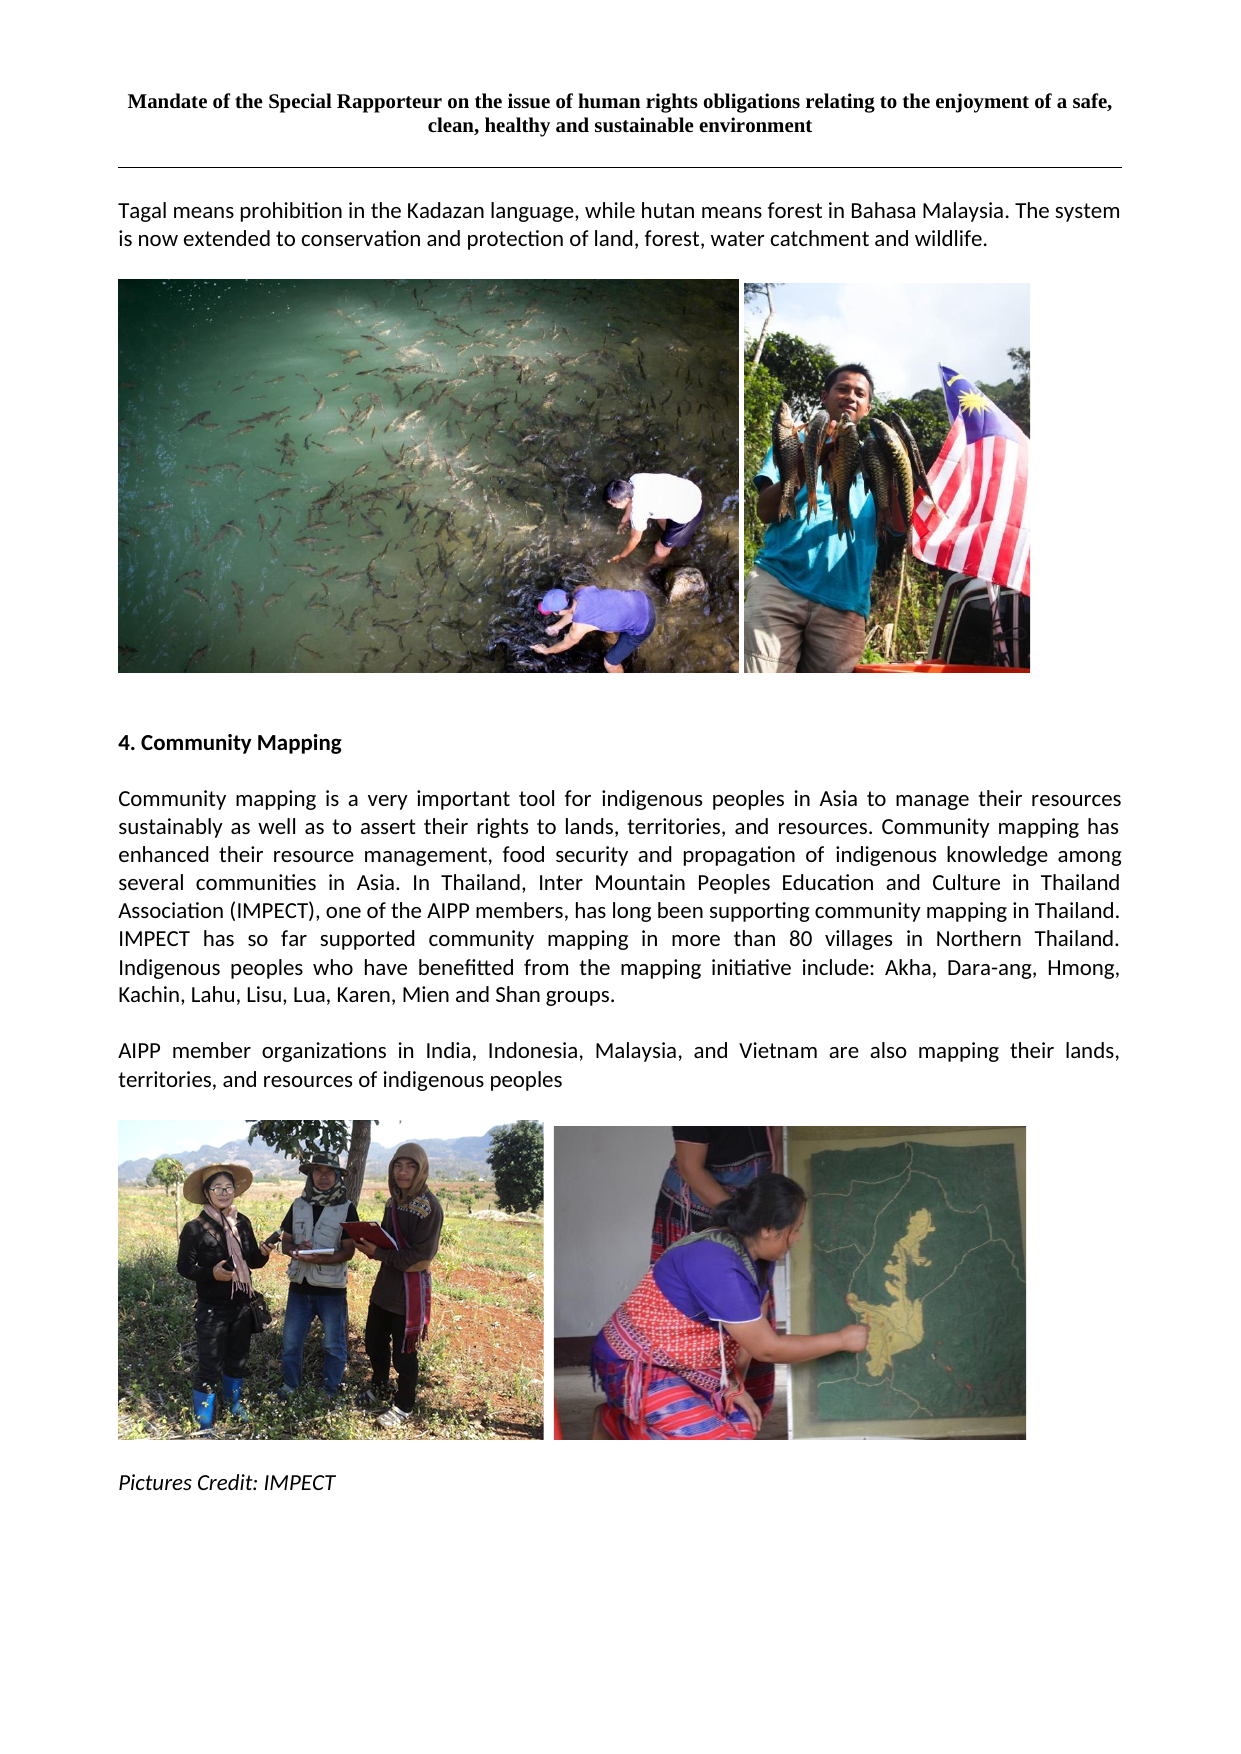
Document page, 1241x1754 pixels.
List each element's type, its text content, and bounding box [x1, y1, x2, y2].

text Tagal means prohibition in the Kadazan language, while hutan means forest in Bahasa Malaysia. The system is now extended to conservation and protection of land, forest, water catchment and wildlife. [118, 196, 1122, 252]
text Pictures Credit: IMPECT [118, 1468, 1122, 1496]
picture [744, 283, 1031, 673]
text AIPP member organizations in India, Indonesia, Malaysia, and Vietnam are also mapping their lands, territories, and resources of indigenous peoples [118, 1037, 1122, 1093]
picture [118, 279, 739, 673]
picture [118, 1120, 544, 1440]
text 4. Community Mapping [118, 728, 1122, 756]
text Community mapping is a very important tool for indigenous peoples in Asia to manage their resources sustainably as well as to assert their rights to lands, territories, and resources. Community mapping has enhanced their resource management, food security and propagation of indigenous knowledge among several communities in Asia. In Thailand, Inter Mountain Peoples Education and Culture in Thailand Association (IMPECT), one of the AIPP members, has long been supporting community mapping in Thailand. IMPECT has so far supported community mapping in more than 80 villages in Northern Thailand. Indigenous peoples who have benefitted from the mapping initiative include: Akha, Dara-ang, Hmong, Kachin, Lahu, Lisu, Lua, Karen, Mien and Shan groups. [118, 784, 1122, 1009]
picture [553, 1126, 1027, 1440]
